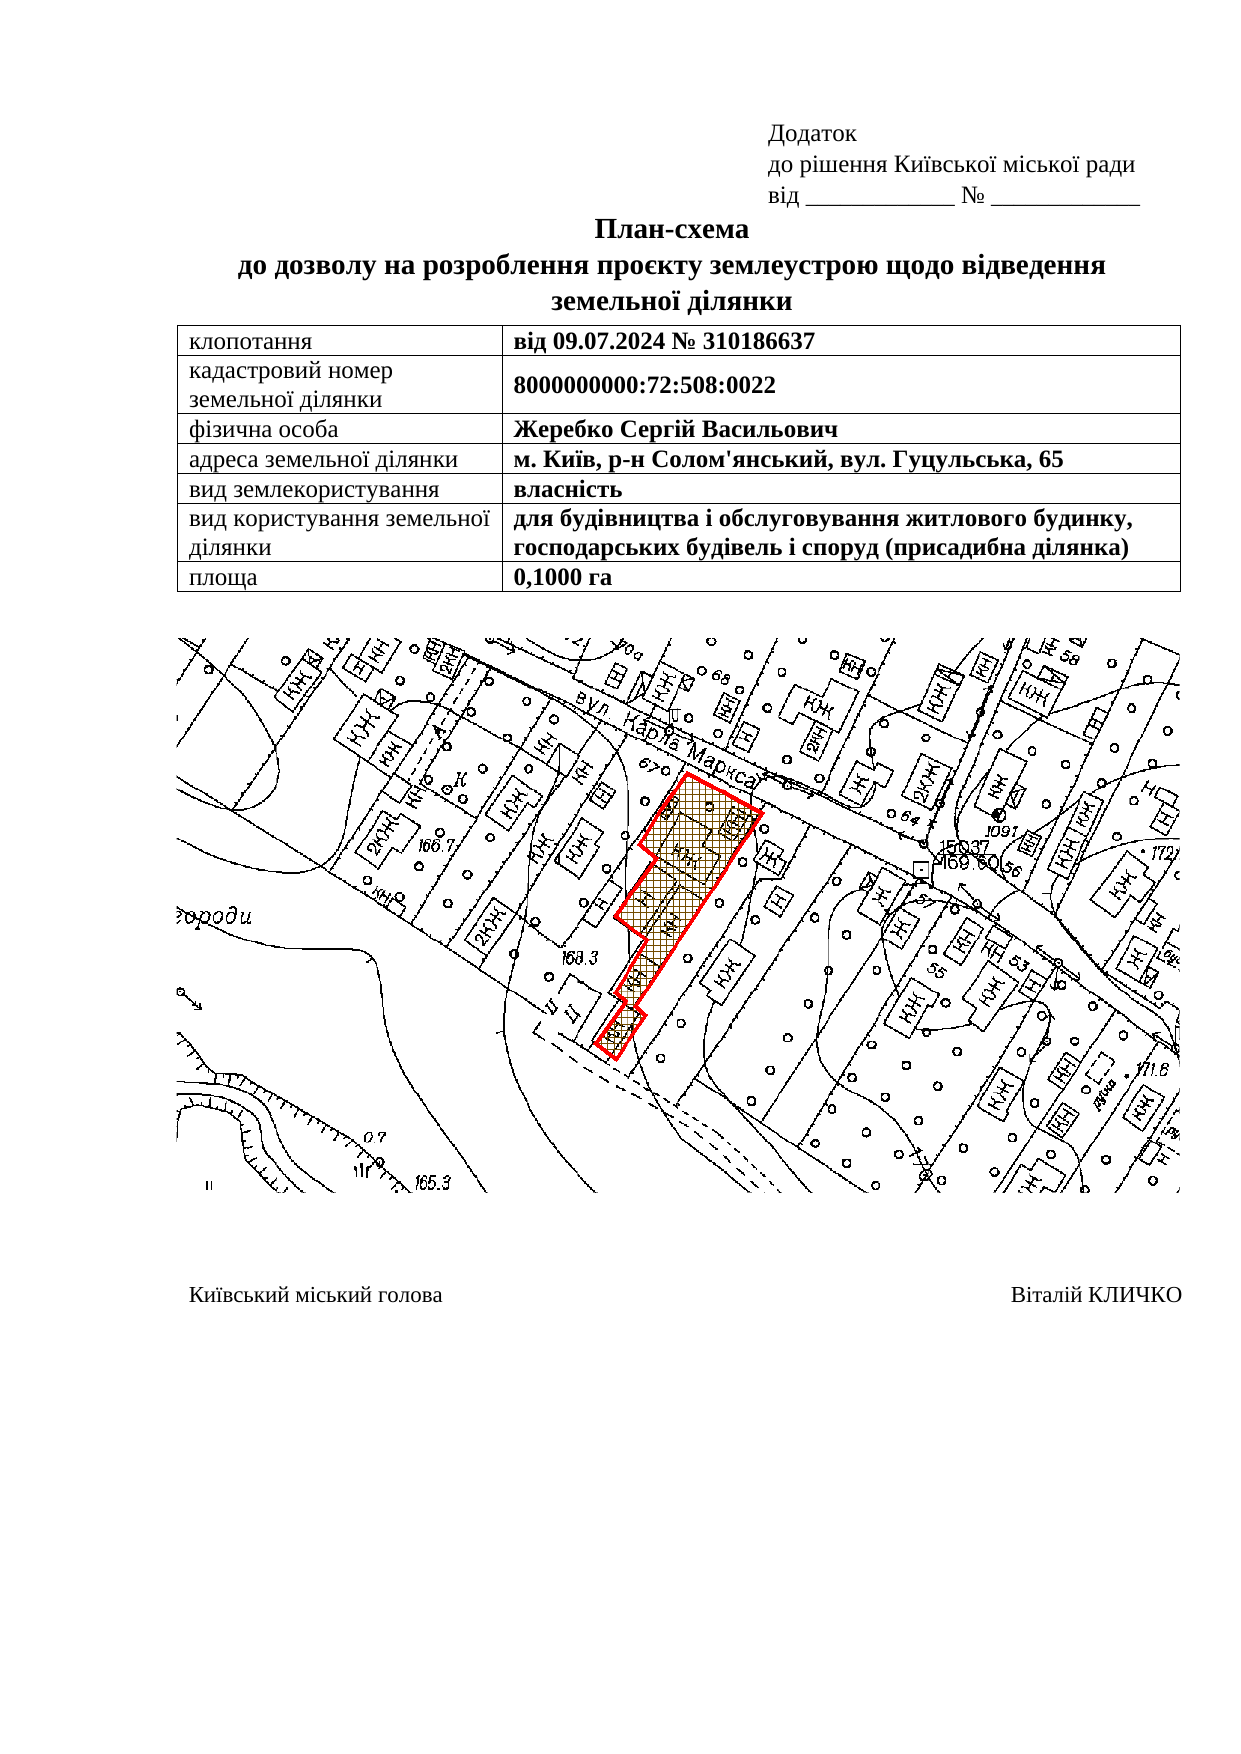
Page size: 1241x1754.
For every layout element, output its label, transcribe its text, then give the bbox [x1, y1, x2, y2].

text від _____________ № _____________ [768, 180, 1167, 209]
table_header від 09.07.2024 № 310186637 [503, 326, 1180, 354]
table_header Віталій КЛИЧКО [671, 1193, 1181, 1308]
table_cell для будівництва і обслуговування житлового будинку, господарських будівель і споруд (присадибна ділянка) [503, 504, 1180, 561]
table_cell власність [503, 474, 1180, 502]
text до рішення Київської міської ради [768, 149, 1167, 178]
table_cell вид землекористування [178, 474, 502, 502]
table_cell площа [178, 562, 502, 591]
table_cell 0,1000 га [503, 562, 1180, 591]
table_cell Жеребко Сергій Васильович [503, 414, 1180, 443]
picture [176, 638, 1180, 1193]
table_cell кадастровий номер земельної ділянки [178, 356, 502, 413]
table_header клопотання [178, 326, 502, 354]
table_cell вид користування земельної ділянки [178, 504, 502, 561]
table_cell м. Київ, р-н Солом'янський, вул. Гуцульська, 65 [503, 444, 1180, 473]
text План-схема [177, 211, 1167, 245]
table_cell адреса земельної ділянки [178, 444, 502, 473]
text Додаток [768, 118, 1167, 147]
table_cell 8000000000:72:508:0022 [503, 356, 1180, 413]
table_cell фізична особа [178, 414, 502, 443]
table_header Київський міський голова [177, 1193, 671, 1308]
text до дозволу на розроблення проєкту землеустрою щодо відведення земельної ділянки [177, 247, 1167, 317]
